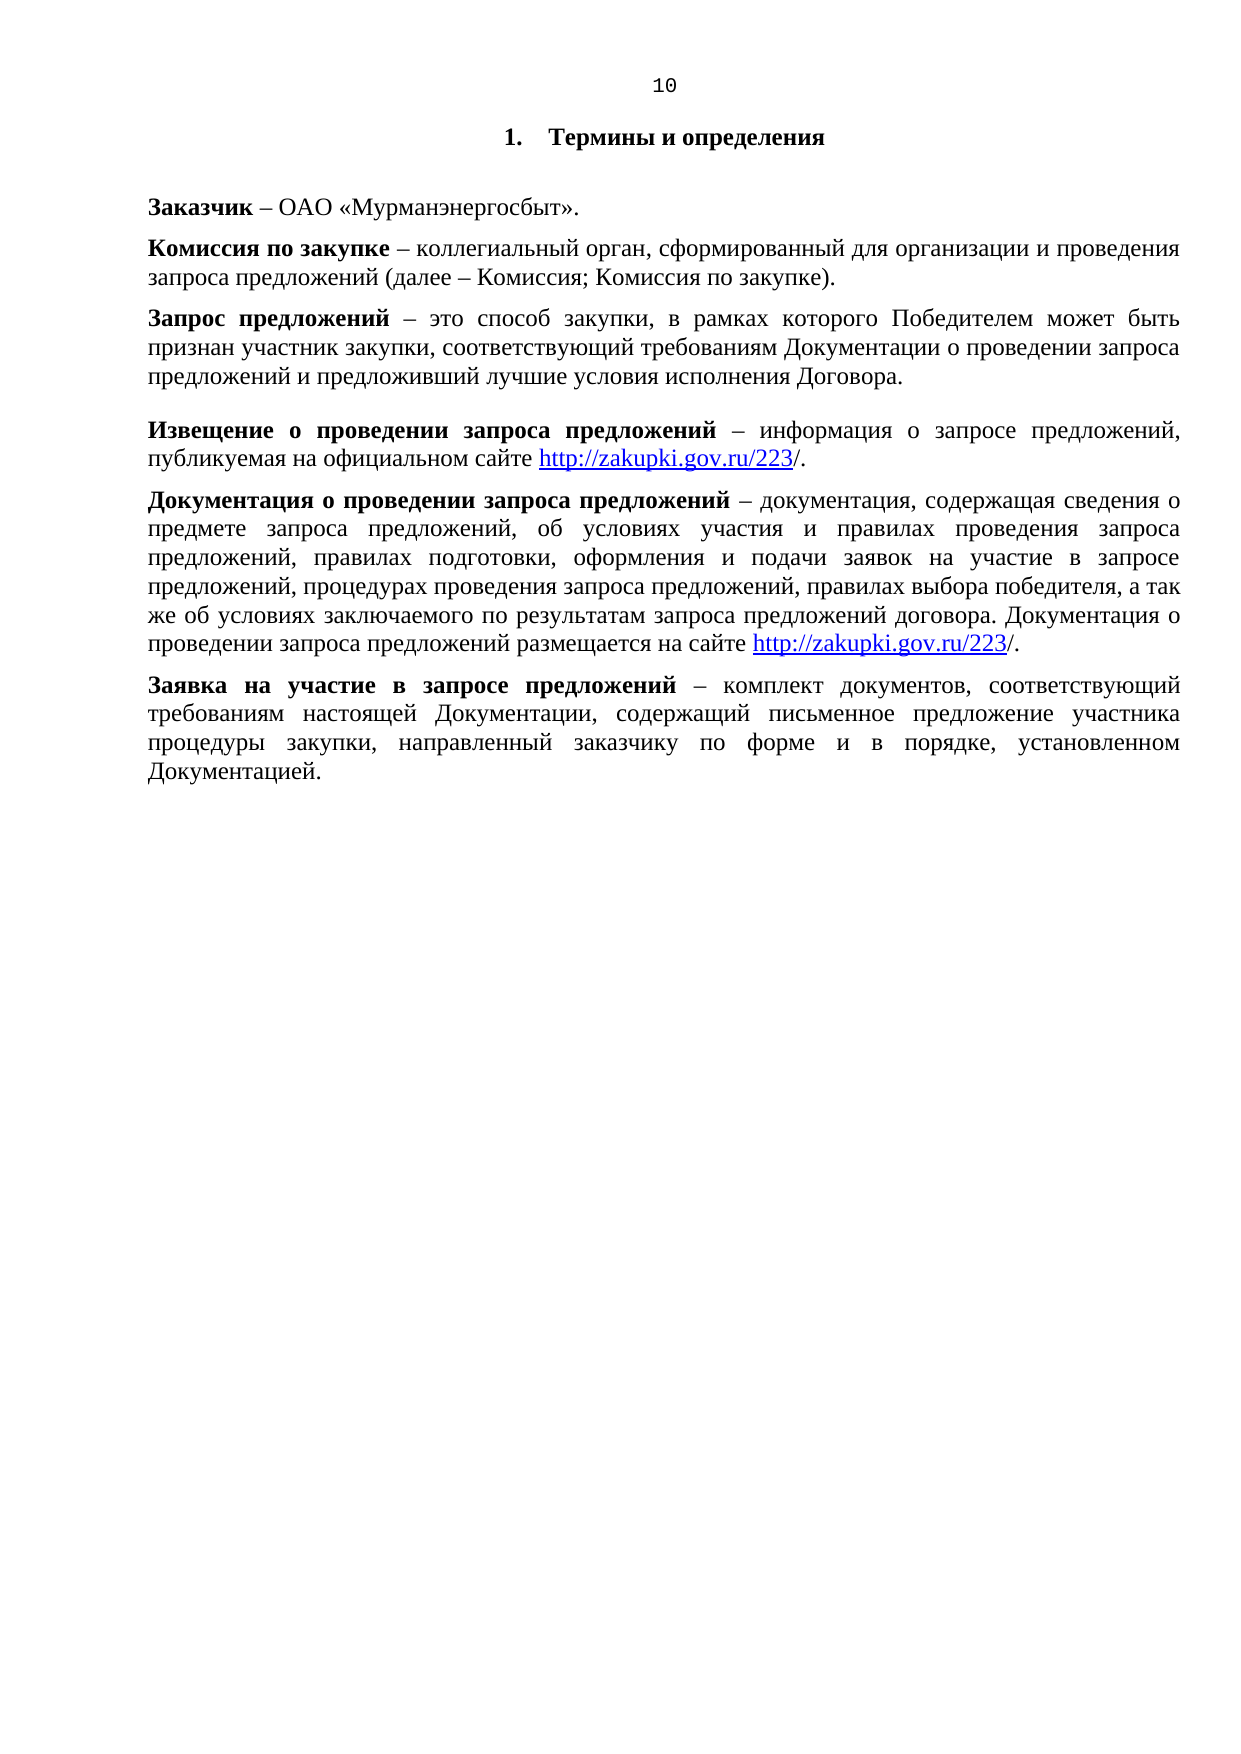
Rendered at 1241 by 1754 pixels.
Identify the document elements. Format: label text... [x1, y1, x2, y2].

text Документация о проведении запроса предложений – документация, содержащая сведения о предмете запроса предложений, об условиях участия и правилах проведения запроса предложений, правилах подготовки, оформления и подачи заявок на участие в запросе предложений, процедурах проведения запроса предложений, правилах выбора победителя, а так же об условиях заключаемого по результатам запроса предложений договора. Документация о проведении запроса предложений размещается на сайте http://zakupki.gov.ru/223/. [148, 485, 1181, 657]
list Термины и определения [148, 122, 1181, 151]
text Запрос предложений – это способ закупки, в рамках которого Победителем может быть признан участник закупки, соответствующий требованиям Документации о проведении запроса предложений и предложивший лучшие условия исполнения Договора. [148, 303, 1181, 390]
text Комиссия по закупке – коллегиальный орган, сформированный для организации и проведения запроса предложений (далее – Комиссия; Комиссия по закупке). [148, 233, 1181, 291]
text Заявка на участие в запросе предложений – комплект документов, соответствующий требованиям настоящей Документации, содержащий письменное предложение участника процедуры закупки, направленный заказчику по форме и в порядке, установленном Документацией. [148, 670, 1181, 785]
text Извещение о проведении запроса предложений – информация о запросе предложений, публикуемая на официальном сайте http://zakupki.gov.ru/223/. [148, 415, 1181, 472]
text Заказчик – ОАО «Мурманэнергосбыт». [148, 192, 1181, 221]
